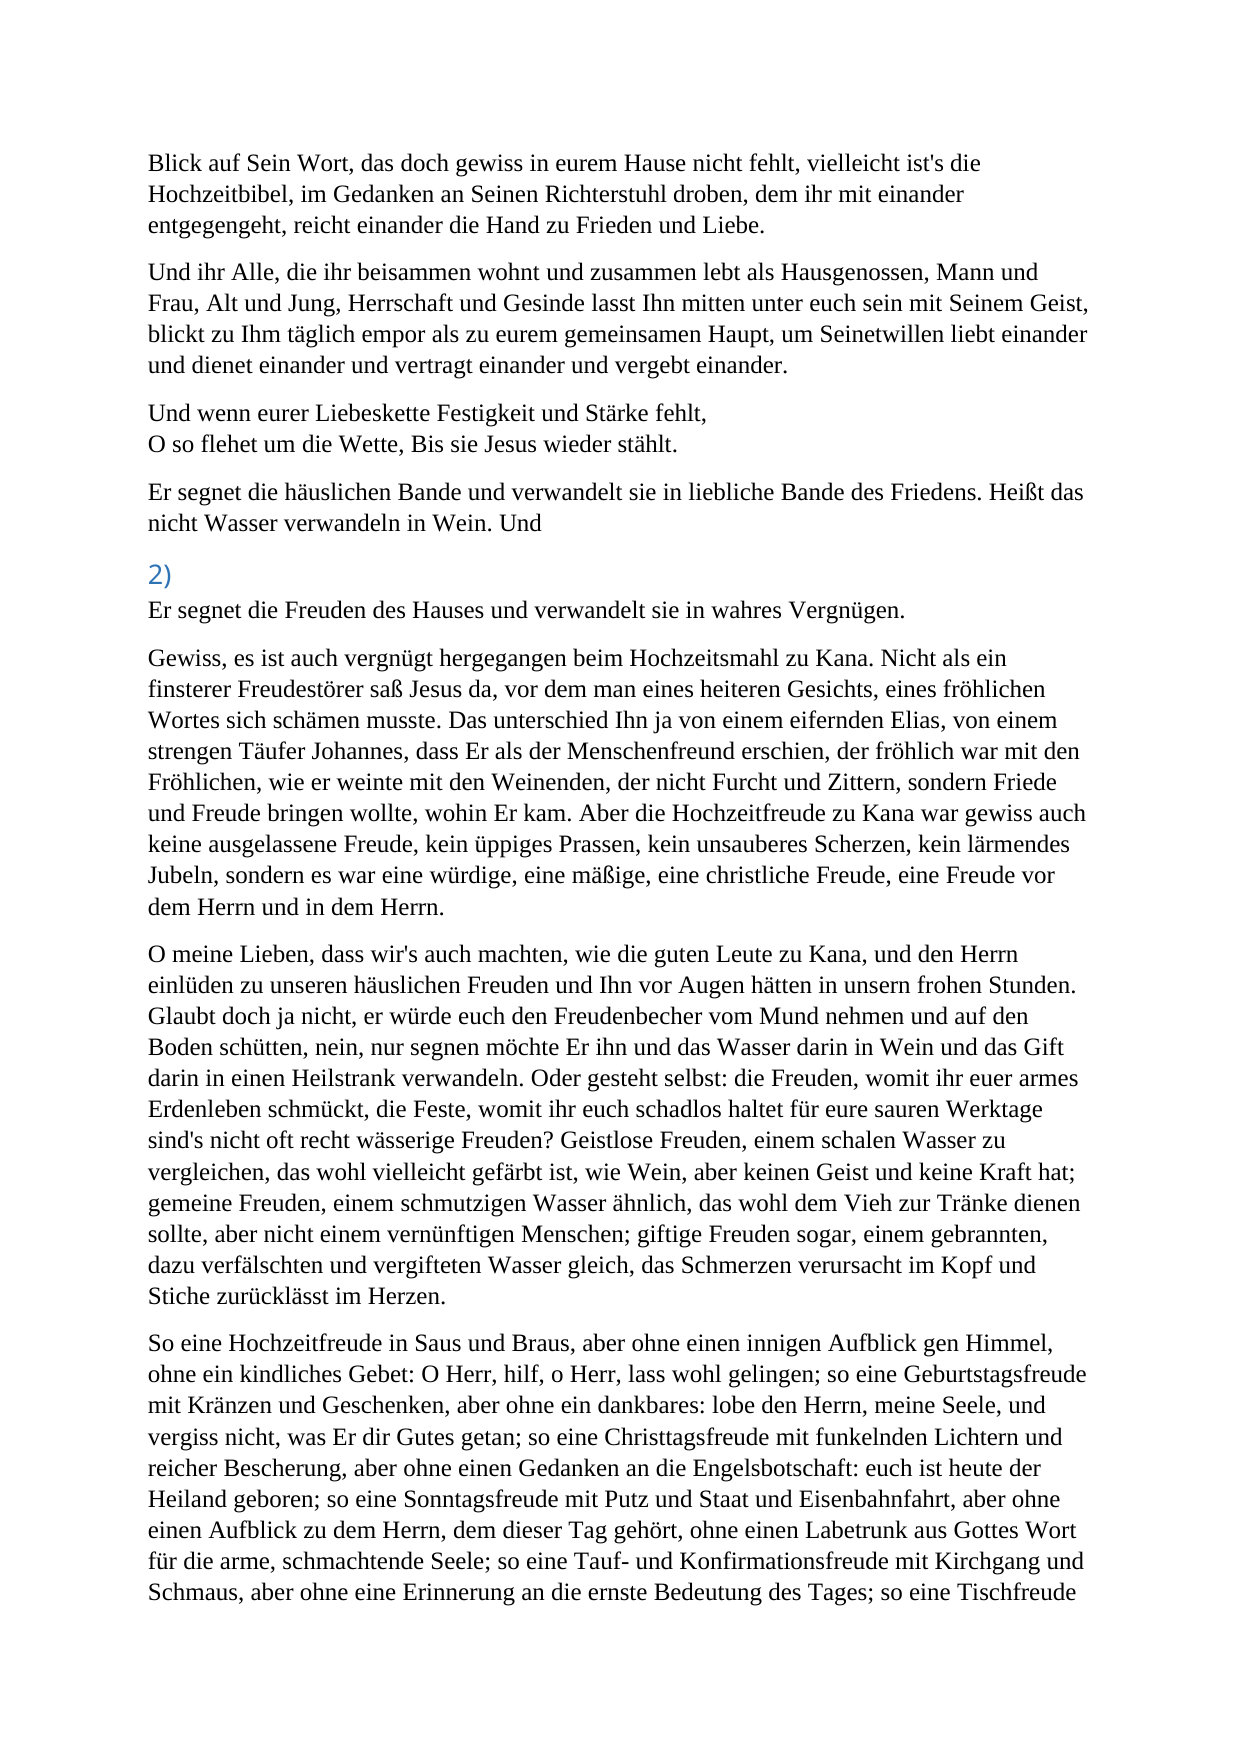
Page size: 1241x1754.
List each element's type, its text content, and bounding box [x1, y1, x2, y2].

text Und ihr Alle, die ihr beisammen wohnt und zusammen lebt als Hausgenossen, Mann und Frau, Alt und Jung, Herrschaft und Gesinde lasst Ihn mitten unter euch sein mit Seinem Geist, blickt zu Ihm täglich empor als zu eurem gemeinsamen Haupt, um Seinetwillen liebt einander und dienet einander und vertragt einander und vergebt einander. [148, 257, 1093, 379]
text Er segnet die häuslichen Bande und verwandelt sie in liebliche Bande des Friedens. Heißt das nicht Wasser verwandeln in Wein. Und [148, 477, 1093, 537]
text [148, 1328, 1093, 1606]
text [148, 148, 1093, 238]
text Er segnet die Freuden des Hauses und verwandelt sie in wahres Vergnügen. [148, 596, 1093, 624]
text O meine Lieben, dass wir's auch machten, wie die guten Leute zu Kana, und den Herrn einlüden zu unseren häuslichen Freuden und Ihn vor Augen hätten in unsern frohen Stunden. Glaubt doch ja nicht, er würde euch den Freudenbecher vom Mund nehmen und auf den Boden schütten, nein, nur segnen möchte Er ihn und das Wasser darin in Wein und das Gift darin in einen Heilstrank verwandeln. Oder gesteht selbst: die Freuden, womit ihr euer armes Erdenleben schmückt, die Feste, womit ihr euch schadlos haltet für eure sauren Werktage sind's nicht oft recht wässerige Freuden? Geistlose Freuden, einem schalen Wasser zu vergleichen, das wohl vielleicht gefärbt ist, wie Wein, aber keinen Geist und keine Kraft hat; gemeine Freuden, einem schmutzigen Wasser ähnlich, das wohl dem Vieh zur Tränke dienen sollte, aber nicht einem vernünftigen Menschen; giftige Freuden sogar, einem gebrannten, dazu verfälschten und vergifteten Wasser gleich, das Schmerzen verursacht im Kopf und Stiche zurücklässt im Herzen. [148, 939, 1093, 1309]
text Gewiss, es ist auch vergnügt hergegangen beim Hochzeitsmahl zu Kana. Nicht als ein finsterer Freudestörer saß Jesus da, vor dem man eines heiteren Gesichts, eines fröhlichen Wortes sich schämen musste. Das unterschied Ihn ja von einem eifernden Elias, von einem strengen Täufer Johannes, dass Er als der Menschenfreund erschien, der fröhlich war mit den Fröhlichen, wie er weinte mit den Weinenden, der nicht Furcht und Zittern, sondern Friede und Freude bringen wollte, wohin Er kam. Aber die Hochzeitfreude zu Kana war gewiss auch keine ausgelassene Freude, kein üppiges Prassen, kein unsauberes Scherzen, kein lärmendes Jubeln, sondern es war eine würdige, eine mäßige, eine christliche Freude, eine Freude vor dem Herrn und in dem Herrn. [148, 643, 1093, 920]
text Und wenn eurer Liebeskette Festigkeit und Stärke fehlt, O so flehet um die Wette, Bis sie Jesus wieder stählt. [148, 398, 1093, 458]
subtitle 2) [148, 556, 1093, 593]
